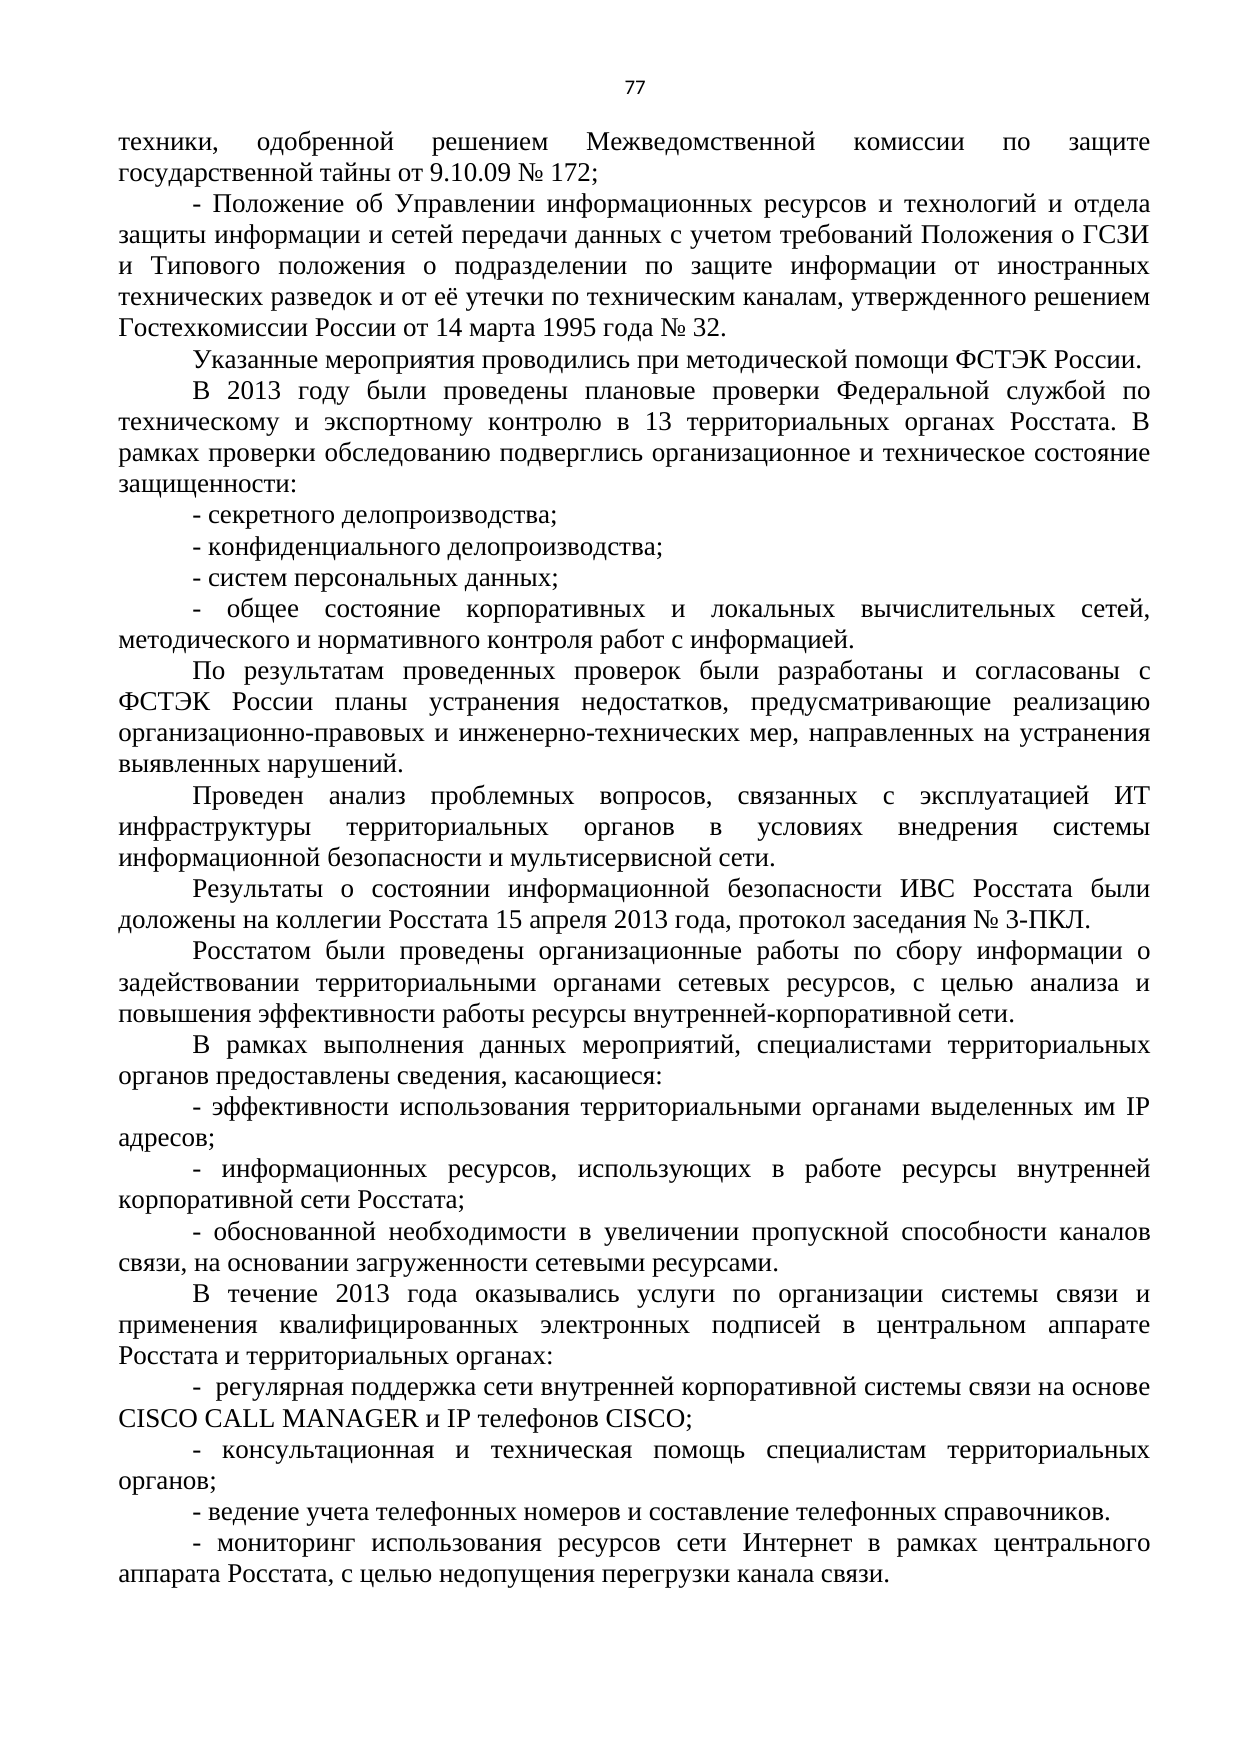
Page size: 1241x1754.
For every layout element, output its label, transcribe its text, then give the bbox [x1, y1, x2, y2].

text Результаты о состоянии информационной безопасности ИВС Росстата были доложены на коллегии Росстата 15 апреля 2013 года, протокол заседания № 3-ПКЛ. [118, 872, 1152, 934]
text Росстатом были проведены организационные работы по сбору информации о задействовании территориальными органами сетевых ресурсов, с целью анализа и повышения эффективности работы ресурсы внутренней-корпоративной сети. [118, 934, 1152, 1028]
text В рамках выполнения данных мероприятий, специалистами территориальных органов предоставлены сведения, касающиеся: [118, 1028, 1152, 1090]
text - консультационная и техническая помощь специалистам территориальных органов; [118, 1433, 1152, 1495]
text - регулярная поддержка сети внутренней корпоративной системы связи на основе CISCO CALL MANAGER и IP телефонов CISCO; [118, 1371, 1152, 1433]
text - общее состояние корпоративных и локальных вычислительных сетей, методического и нормативного контроля работ с информацией. [118, 592, 1152, 654]
text - мониторинг использования ресурсов сети Интернет в рамках центрального аппарата Росстата, с целью недопущения перегрузки канала связи. [118, 1526, 1152, 1588]
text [118, 125, 1152, 187]
text - обоснованной необходимости в увеличении пропускной способности каналов связи, на основании загруженности сетевыми ресурсами. [118, 1215, 1152, 1277]
text - информационных ресурсов, использующих в работе ресурсы внутренней корпоративной сети Росстата; [118, 1152, 1152, 1215]
text - ведение учета телефонных номеров и составление телефонных справочников. [118, 1495, 1152, 1526]
text Проведен анализ проблемных вопросов, связанных с эксплуатацией ИТ инфраструктуры территориальных органов в условиях внедрения системы информационной безопасности и мультисервисной сети. [118, 779, 1152, 872]
text В течение 2013 года оказывались услуги по организации системы связи и применения квалифицированных электронных подписей в центральном аппарате Росстата и территориальных органах: [118, 1277, 1152, 1371]
text В 2013 году были проведены плановые проверки Федеральной службой по техническому и экспортному контролю в 13 территориальных органах Росстата. В рамках проверки обследованию подверглись организационное и техническое состояние защищенности: [118, 374, 1152, 498]
text - систем персональных данных; [118, 561, 1152, 592]
text По результатам проведенных проверок были разработаны и согласованы с ФСТЭК России планы устранения недостатков, предусматривающие реализацию организационно-правовых и инженерно-технических мер, направленных на устранения выявленных нарушений. [118, 654, 1152, 779]
text - Положение об Управлении информационных ресурсов и технологий и отдела защиты информации и сетей передачи данных с учетом требований Положения о ГСЗИ и Типового положения о подразделении по защите информации от иностранных технических разведок и от её утечки по техническим каналам, утвержденного решением Гостехкомиссии России от 14 марта 1995 года № 32. [118, 187, 1152, 343]
text - секретного делопроизводства; [118, 498, 1152, 529]
text - эффективности использования территориальными органами выделенных им IP адресов; [118, 1090, 1152, 1152]
text - конфиденциального делопроизводства; [118, 529, 1152, 561]
text Указанные мероприятия проводились при методической помощи ФСТЭК России. [118, 343, 1152, 374]
